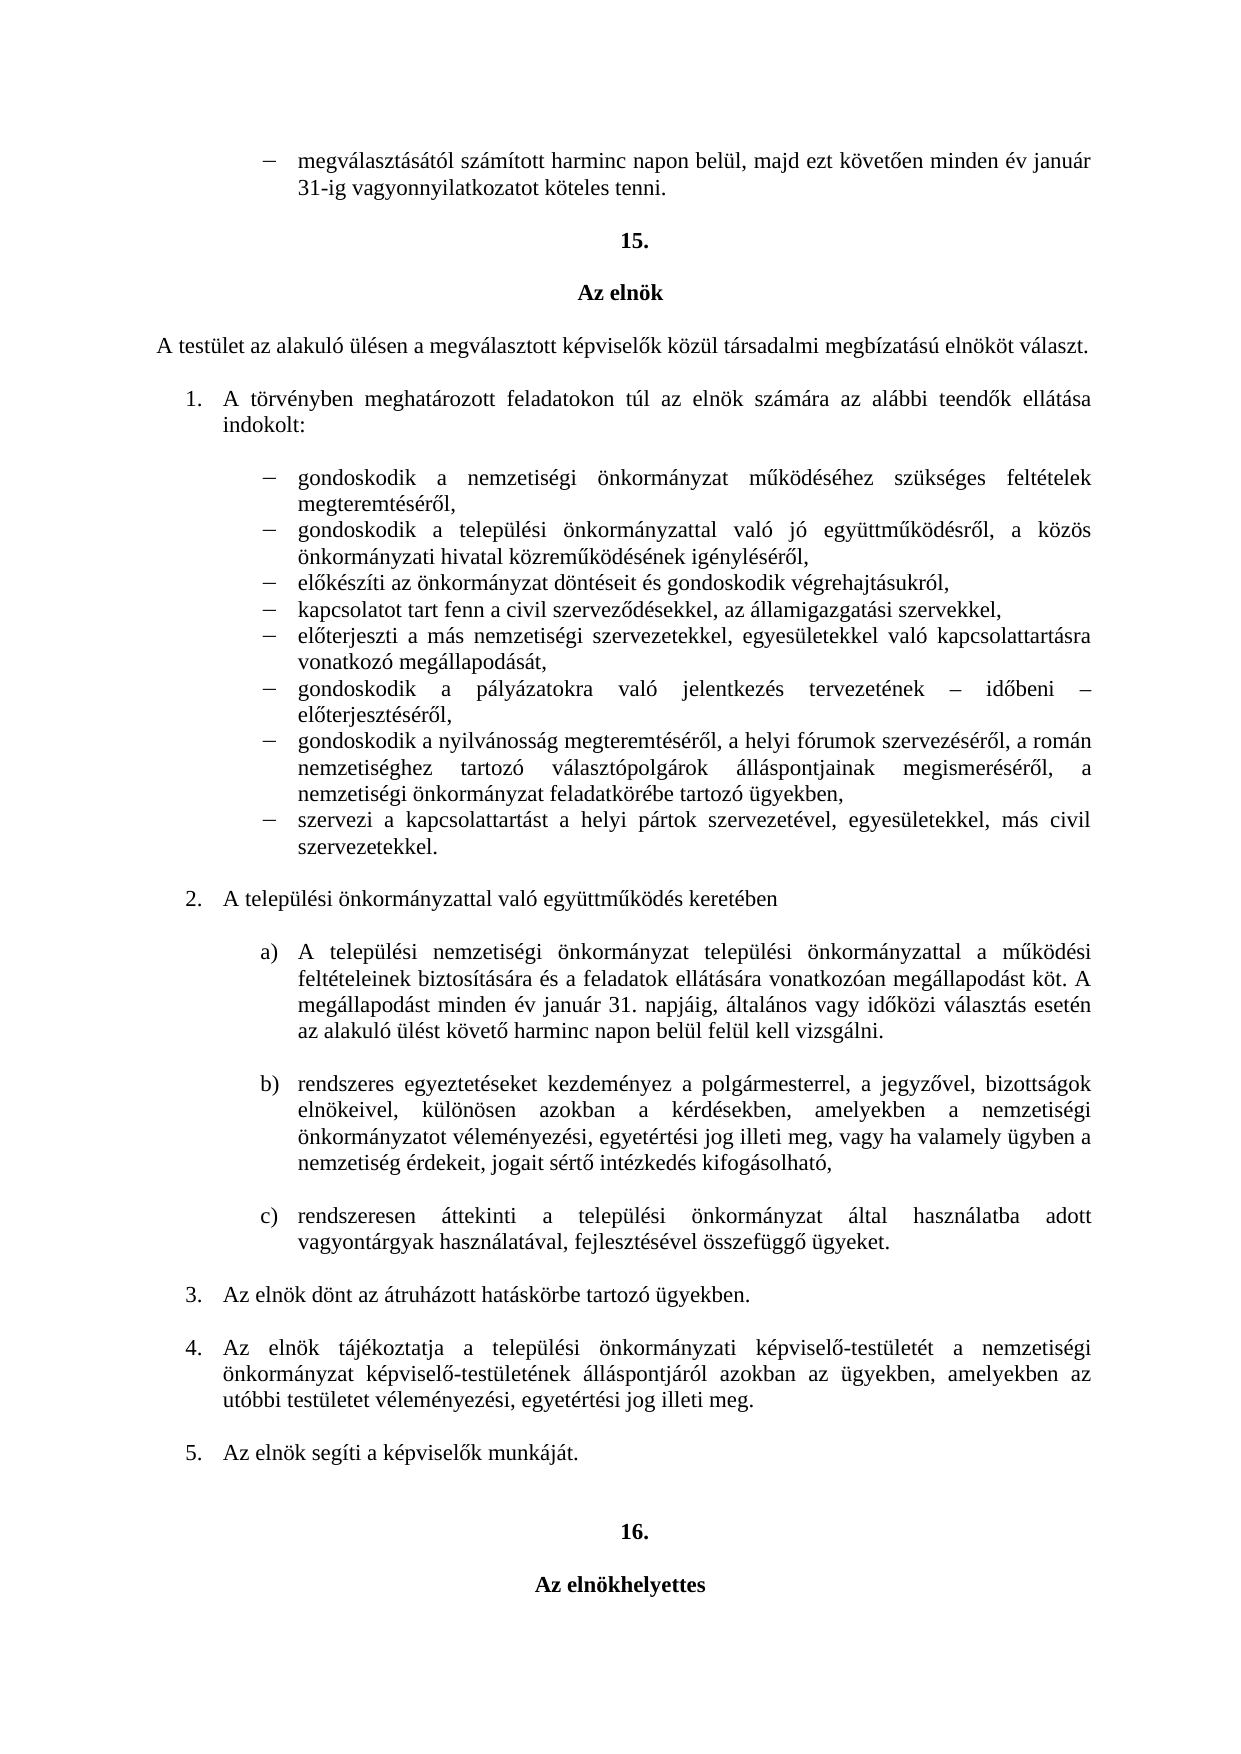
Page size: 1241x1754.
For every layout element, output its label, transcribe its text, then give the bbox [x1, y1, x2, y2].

text Az elnökhelyettes [148, 1571, 1093, 1597]
list kapcsolatot tart fenn a civil szerveződésekkel, az államigazgatási szervekkel, [260, 596, 1093, 622]
list gondoskodik a települési önkormányzattal való jó együttműködésről, a közös önkormányzati hivatal közreműködésének igényléséről, [260, 517, 1093, 569]
text A testület az alakuló ülésen a megválasztott képviselők közül társadalmi megbízatású elnököt választ. [148, 332, 1093, 358]
list megválasztásától számított harminc napon belül, majd ezt követően minden év január 31-ig vagyonnyilatkozatot köteles tenni. [260, 148, 1093, 200]
list rendszeres egyeztetéseket kezdeményez a polgármesterrel, a jegyzővel, bizottságok elnökeivel, különösen azokban a kérdésekben, amelyekben a nemzetiségi önkormányzatot véleményezési, egyetértési jog illeti meg, vagy ha valamely ügyben a nemzetiség érdekeit, jogait sértő intézkedés kifogásolható, [260, 1070, 1093, 1175]
list szervezi a kapcsolattartást a helyi pártok szervezetével, egyesületekkel, más civil szervezetekkel. [260, 806, 1093, 859]
list A törvényben meghatározott feladatokon túl az elnök számára az alábbi teendők ellátása indokolt: [185, 385, 1093, 437]
list A települési önkormányzattal való együttműködés keretében [185, 886, 1093, 912]
list Az elnök dönt az átruházott hatáskörbe tartozó ügyekben. [185, 1281, 1093, 1307]
list A települési nemzetiségi önkormányzat települési önkormányzattal a működési feltételeinek biztosítására és a feladatok ellátására vonatkozóan megállapodást köt. A megállapodást minden év január 31. napjáig, általános vagy időközi választás esetén az alakuló ülést követő harminc napon belül felül kell vizsgálni. [260, 938, 1093, 1044]
list Az elnök tájékoztatja a települési önkormányzati képviselő-testületét a nemzetiségi önkormányzat képviselő-testületének álláspontjáról azokban az ügyekben, amelyekben az utóbbi testületet véleményezési, egyetértési jog illeti meg. [185, 1333, 1093, 1413]
text Az elnök [148, 279, 1093, 306]
list gondoskodik a pályázatokra való jelentkezés tervezetének – időbeni – előterjesztéséről, [260, 675, 1093, 727]
list előkészíti az önkormányzat döntéseit és gondoskodik végrehajtásukról, [260, 569, 1093, 596]
list előterjeszti a más nemzetiségi szervezetekkel, egyesületekkel való kapcsolattartásra vonatkozó megállapodását, [260, 622, 1093, 675]
list gondoskodik a nyilvánosság megteremtéséről, a helyi fórumok szervezéséről, a román nemzetiséghez tartozó választópolgárok álláspontjainak megismeréséről, a nemzetiségi önkormányzat feladatkörébe tartozó ügyekben, [260, 727, 1093, 806]
list rendszeresen áttekinti a települési önkormányzat által használatba adott vagyontárgyak használatával, fejlesztésével összefüggő ügyeket. [260, 1202, 1093, 1254]
list gondoskodik a nemzetiségi önkormányzat működéséhez szükséges feltételek megteremtéséről, [260, 464, 1093, 517]
list Az elnök segíti a képviselők munkáját. [185, 1439, 1093, 1465]
